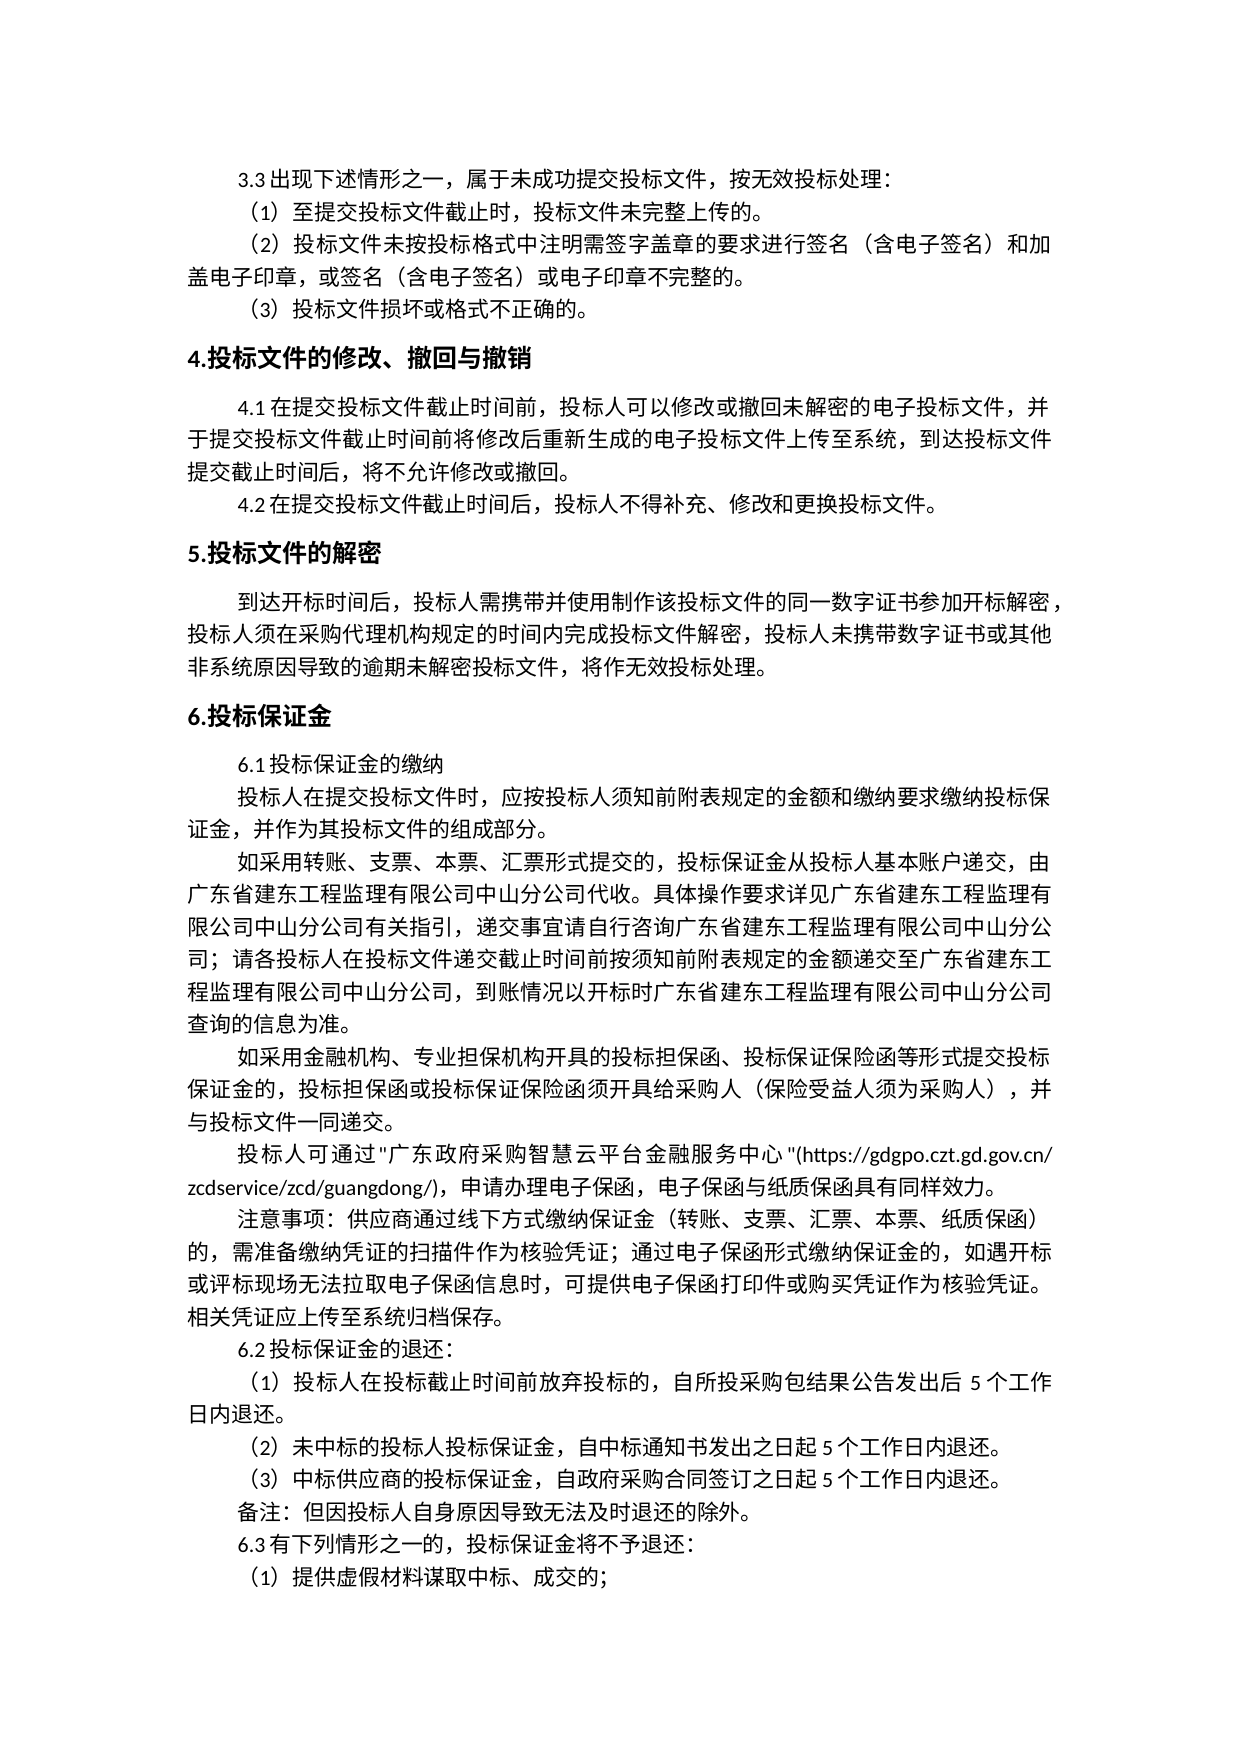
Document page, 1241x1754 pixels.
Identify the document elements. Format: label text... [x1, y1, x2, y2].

text 3.3出现下述情形之一，属于未成功提交投标文件，按无效投标处理： [187, 162, 1053, 194]
text 4.2在提交投标文件截止时间后，投标人不得补充、修改和更换投标文件。 [187, 487, 1053, 519]
text 如采用转账、支票、本票、汇票形式提交的，投标保证金从投标人基本账户递交，由广东省建东工程监理有限公司中山分公司代收。具体操作要求详见广东省建东工程监理有限公司中山分公司有关指引，递交事宜请自行咨询广东省建东工程监理有限公司中山分公司；请各投标人在投标文件递交截止时间前按须知前附表规定的金额递交至广东省建东工程监理有限公司中山分公司，到账情况以开标时广东省建东工程监理有限公司中山分公司查询的信息为准。 [187, 844, 1053, 1039]
text 到达开标时间后，投标人需携带并使用制作该投标文件的同一数字证书参加开标解密，投标人须在采购代理机构规定的时间内完成投标文件解密，投标人未携带数字证书或其他非系统原因导致的逾期未解密投标文件，将作无效投标处理。 [187, 584, 1053, 682]
text 4.1在提交投标文件截止时间前，投标人可以修改或撤回未解密的电子投标文件，并于提交投标文件截止时间前将修改后重新生成的电子投标文件上传至系统，到达投标文件提交截止时间后，将不允许修改或撤回。 [187, 389, 1053, 487]
text 5.投标文件的解密 [187, 519, 1053, 584]
text （2）未中标的投标人投标保证金，自中标通知书发出之日起5个工作日内退还。 [187, 1429, 1053, 1462]
text （3）投标文件损坏或格式不正确的。 [187, 292, 1053, 324]
text 6.2投标保证金的退还： [187, 1332, 1053, 1364]
text 6.投标保证金 [187, 682, 1053, 747]
text （1）至提交投标文件截止时，投标文件未完整上传的。 [187, 194, 1053, 227]
text 投标人在提交投标文件时，应按投标人须知前附表规定的金额和缴纳要求缴纳投标保证金，并作为其投标文件的组成部分。 [187, 779, 1053, 844]
text 如采用金融机构、专业担保机构开具的投标担保函、投标保证保险函等形式提交投标保证金的，投标担保函或投标保证保险函须开具给采购人（保险受益人须为采购人），并与投标文件一同递交。 [187, 1039, 1053, 1137]
text 投标人可通过"广东政府采购智慧云平台金融服务中心"(https://gdgpo.czt.gd.gov.cn/zcdservice/zcd/guangdong/)，申请办理电子保函，电子保函与纸质保函具有同样效力。 [187, 1137, 1053, 1202]
text （1）投标人在投标截止时间前放弃投标的，自所投采购包结果公告发出后5个工作日内退还。 [187, 1364, 1053, 1429]
text 4.投标文件的修改、撤回与撤销 [187, 324, 1053, 389]
text 6.1投标保证金的缴纳 [187, 747, 1053, 779]
text 6.3有下列情形之一的，投标保证金将不予退还： [187, 1527, 1053, 1559]
text （1）提供虚假材料谋取中标、成交的； [187, 1559, 1053, 1592]
text （3）中标供应商的投标保证金，自政府采购合同签订之日起5个工作日内退还。 [187, 1462, 1053, 1494]
text 注意事项：供应商通过线下方式缴纳保证金（转账、支票、汇票、本票、纸质保函）的，需准备缴纳凭证的扫描件作为核验凭证；通过电子保函形式缴纳保证金的，如遇开标或评标现场无法拉取电子保函信息时，可提供电子保函打印件或购买凭证作为核验凭证。相关凭证应上传至系统归档保存。 [187, 1202, 1053, 1332]
text 备注：但因投标人自身原因导致无法及时退还的除外。 [187, 1494, 1053, 1527]
text （2）投标文件未按投标格式中注明需签字盖章的要求进行签名（含电子签名）和加盖电子印章，或签名（含电子签名）或电子印章不完整的。 [187, 227, 1053, 292]
